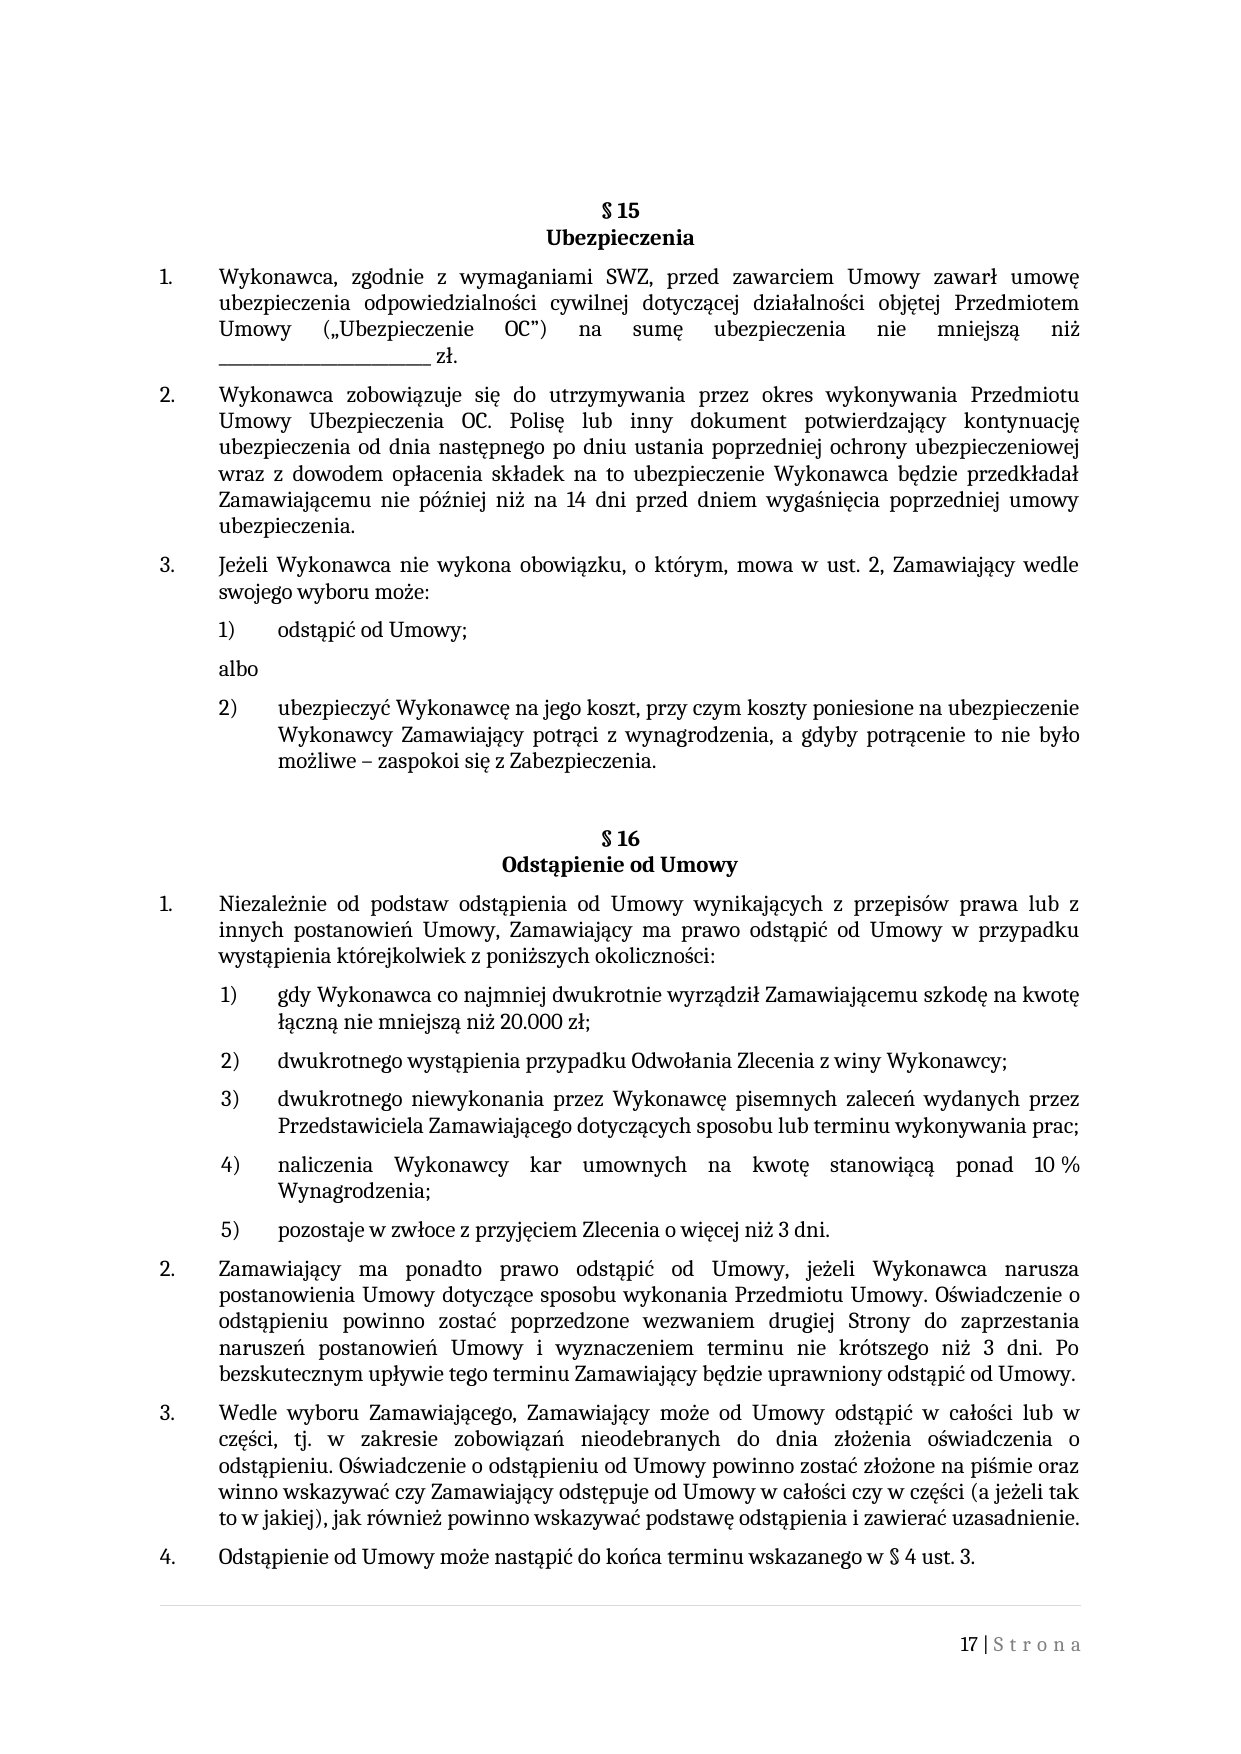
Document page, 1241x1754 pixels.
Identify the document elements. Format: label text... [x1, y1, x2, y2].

text § 15 Ubezpieczenia [159, 198, 1081, 251]
list ubezpieczyć Wykonawcę na jego koszt, przy czym koszty poniesione na ubezpieczenie Wykonawcy Zamawiający potrąci z wynagrodzenia, a gdyby potrącenie to nie było możliwe – zaspokoi się z Zabezpieczenia. [218, 695, 1081, 774]
list Wykonawca, zgodnie z wymaganiami SWZ, przed zawarciem Umowy zawarł umowę ubezpieczenia odpowiedzialności cywilnej dotyczącej działalności objętej Przedmiotem Umowy („Ubezpieczenie OC”) na sumę ubezpieczenia nie mniejszą niż _________________________ zł. [159, 263, 1081, 369]
text albo [218, 656, 1081, 682]
list pozostaje w zwłoce z przyjęciem Zlecenia o więcej niż 3 dni. [221, 1217, 1081, 1243]
text § 16 Odstąpienie od Umowy [159, 825, 1081, 878]
list Zamawiający ma ponadto prawo odstąpić od Umowy, jeżeli Wykonawca narusza postanowienia Umowy dotyczące sposobu wykonania Przedmiotu Umowy. Oświadczenie o odstąpieniu powinno zostać poprzedzone wezwaniem drugiej Strony do zaprzestania naruszeń postanowień Umowy i wyznaczeniem terminu nie krótszego niż 3 dni. Po bezskutecznym upływie tego terminu Zamawiający będzie uprawniony odstąpić od Umowy. [159, 1256, 1081, 1387]
list naliczenia Wykonawcy kar umownych na kwotę stanowiącą ponad 10 % Wynagrodzenia; [221, 1151, 1081, 1204]
list Odstąpienie od Umowy może nastąpić do końca terminu wskazanego w § 4 ust. 3. [159, 1544, 1081, 1570]
list dwukrotnego wystąpienia przypadku Odwołania Zlecenia z winy Wykonawcy; [221, 1047, 1081, 1074]
list Niezależnie od podstaw odstąpienia od Umowy wynikających z przepisów prawa lub z innych postanowień Umowy, Zamawiający ma prawo odstąpić od Umowy w przypadku wystąpienia którejkolwiek z poniższych okoliczności: [159, 891, 1081, 970]
list gdy Wykonawca co najmniej dwukrotnie wyrządził Zamawiającemu szkodę na kwotę łączną nie mniejszą niż 20.000 zł; [221, 982, 1081, 1035]
list Jeżeli Wykonawca nie wykona obowiązku, o którym, mowa w ust. 2, Zamawiający wedle swojego wyboru może: [159, 552, 1081, 605]
list odstąpić od Umowy; [218, 617, 1081, 644]
list Wykonawca zobowiązuje się do utrzymywania przez okres wykonywania Przedmiotu Umowy Ubezpieczenia OC. Polisę lub inny dokument potwierdzający kontynuację ubezpieczenia od dnia następnego po dniu ustania poprzedniej ochrony ubezpieczeniowej wraz z dowodem opłacenia składek na to ubezpieczenie Wykonawca będzie przedkładał Zamawiającemu nie później niż na 14 dni przed dniem wygaśnięcia poprzedniej umowy ubezpieczenia. [159, 381, 1081, 539]
list Wedle wyboru Zamawiającego, Zamawiający może od Umowy odstąpić w całości lub w części, tj. w zakresie zobowiązań nieodebranych do dnia złożenia oświadczenia o odstąpieniu. Oświadczenie o odstąpieniu od Umowy powinno zostać złożone na piśmie oraz winno wskazywać czy Zamawiający odstępuje od Umowy w całości czy w części (a jeżeli tak to w jakiej), jak również powinno wskazywać podstawę odstąpienia i zawierać uzasadnienie. [159, 1400, 1081, 1532]
list dwukrotnego niewykonania przez Wykonawcę pisemnych zaleceń wydanych przez Przedstawiciela Zamawiającego dotyczących sposobu lub terminu wykonywania prac; [221, 1086, 1081, 1139]
